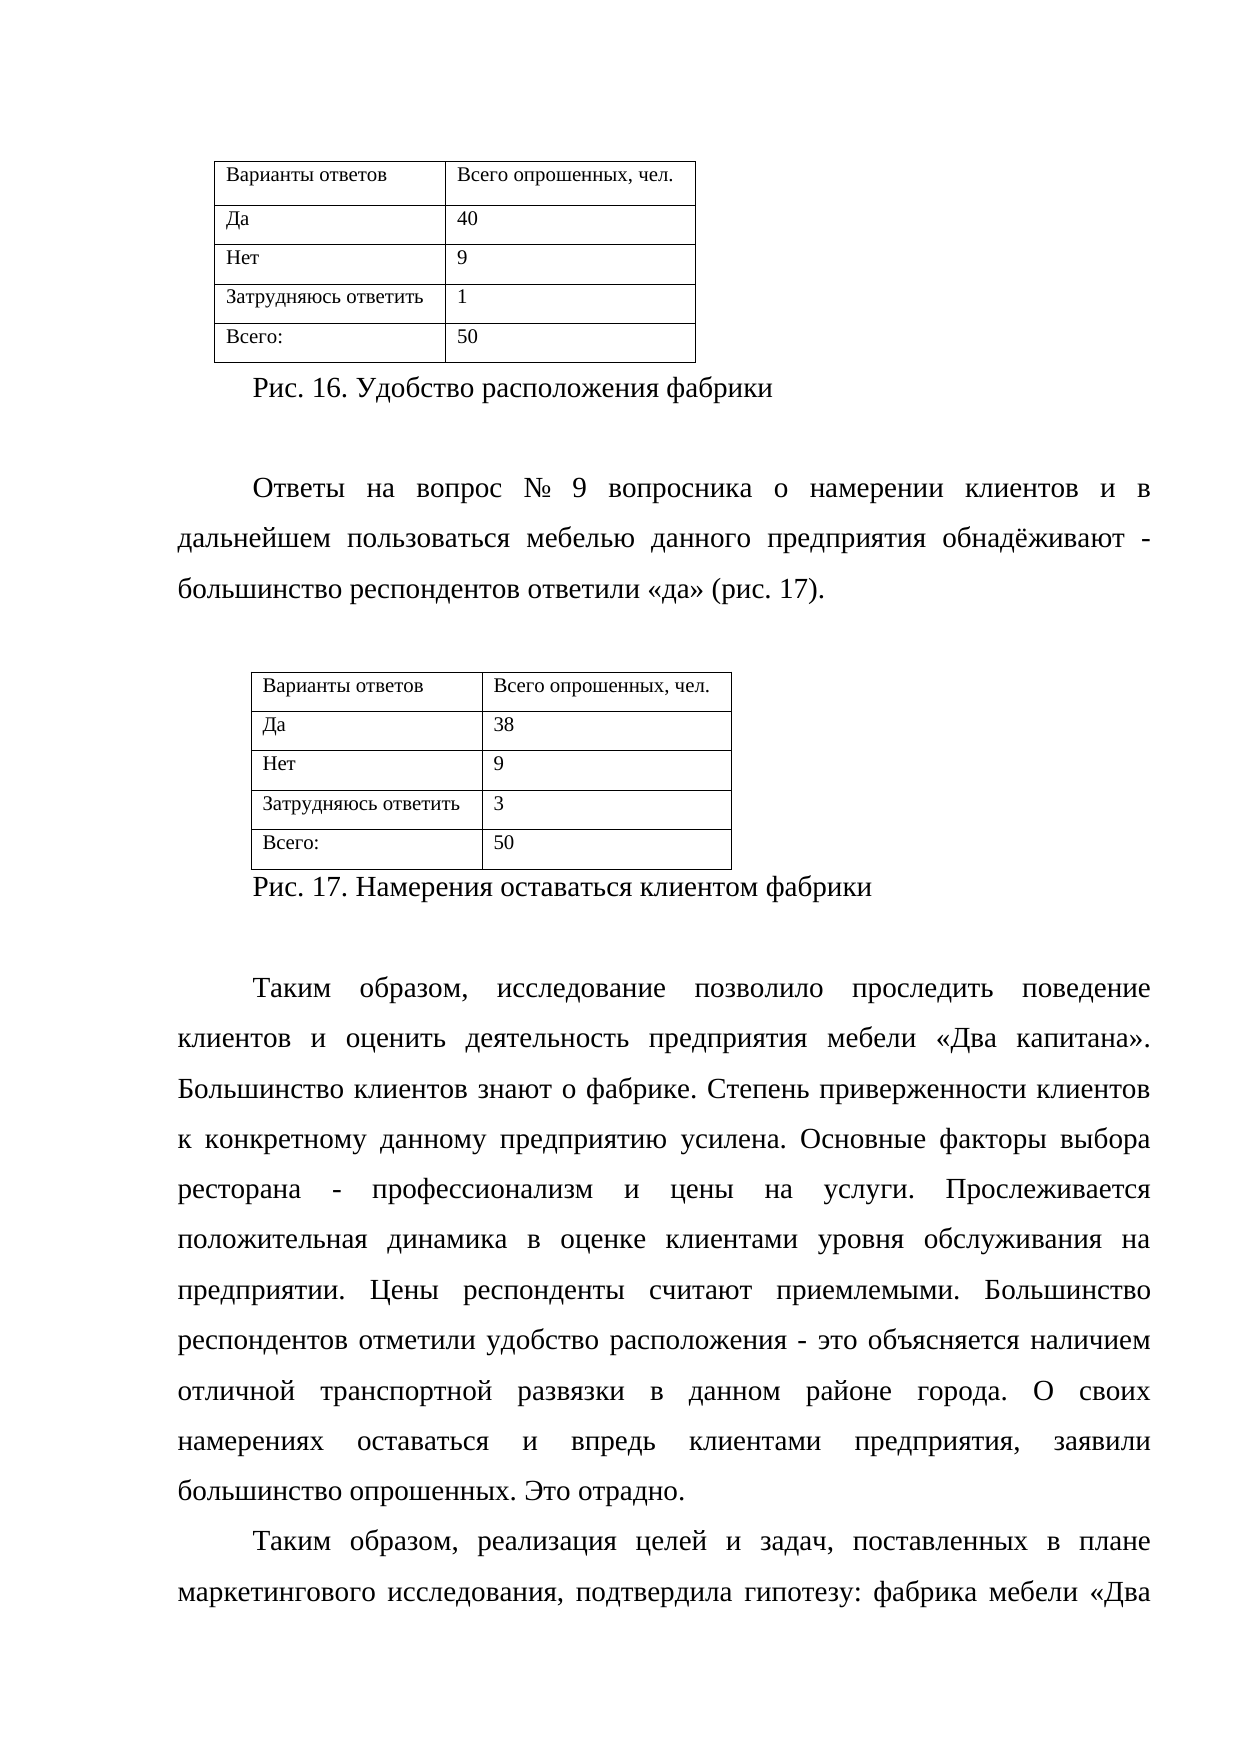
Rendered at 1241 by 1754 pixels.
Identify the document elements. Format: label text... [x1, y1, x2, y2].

table_cell 38 [483, 712, 731, 750]
table_header Всего опрошенных, чел. [446, 162, 695, 205]
table_cell 3 [483, 791, 731, 829]
table_cell Да [252, 712, 482, 750]
table_cell 50 [483, 830, 731, 868]
text Ответы на вопрос № 9 вопросника о намерении клиентов и в дальнейшем пользоваться мебелью данного предприятия обнадёживают - большинство респондентов ответили «да» (рис. 17). [177, 470, 1152, 604]
table_cell 1 [446, 285, 695, 323]
table_header Варианты ответов [215, 162, 445, 205]
table_header Всего опрошенных, чел. [483, 673, 731, 711]
text Таким образом, исследование позволило проследить поведение клиентов и оценить деятельность предприятия мебели «Два капитана». Большинство клиентов знают о фабрике. Степень приверженности клиентов к конкретному данному предприятию усилена. Основные факторы выбора ресторана - профессионализм и цены на услуги. Прослеживается положительная динамика в оценке клиентами уровня обслуживания на предприятии. Цены респонденты считают приемлемыми. Большинство респондентов отметили удобство расположения - это объясняется наличием отличной транспортной развязки в данном районе города. О своих намерениях оставаться и впредь клиентами предприятия, заявили большинство опрошенных. Это отрадно. [177, 970, 1152, 1507]
table_cell Нет [215, 245, 445, 283]
table_cell Да [215, 206, 445, 244]
table_cell Нет [252, 751, 482, 790]
table_cell 9 [483, 751, 731, 790]
table_cell Затрудняюсь ответить [215, 285, 445, 323]
table_header Варианты ответов [252, 673, 482, 711]
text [177, 1523, 1152, 1607]
table_cell Всего: [252, 830, 482, 868]
text Рис. 17. Намерения оставаться клиентом фабрики [177, 869, 1152, 903]
table_cell Затрудняюсь ответить [252, 791, 482, 829]
table_cell 9 [446, 245, 695, 283]
table_cell 40 [446, 206, 695, 244]
table_cell Всего: [215, 324, 445, 362]
text Рис. 16. Удобство расположения фабрики [177, 370, 1152, 403]
table_cell 50 [446, 324, 695, 362]
